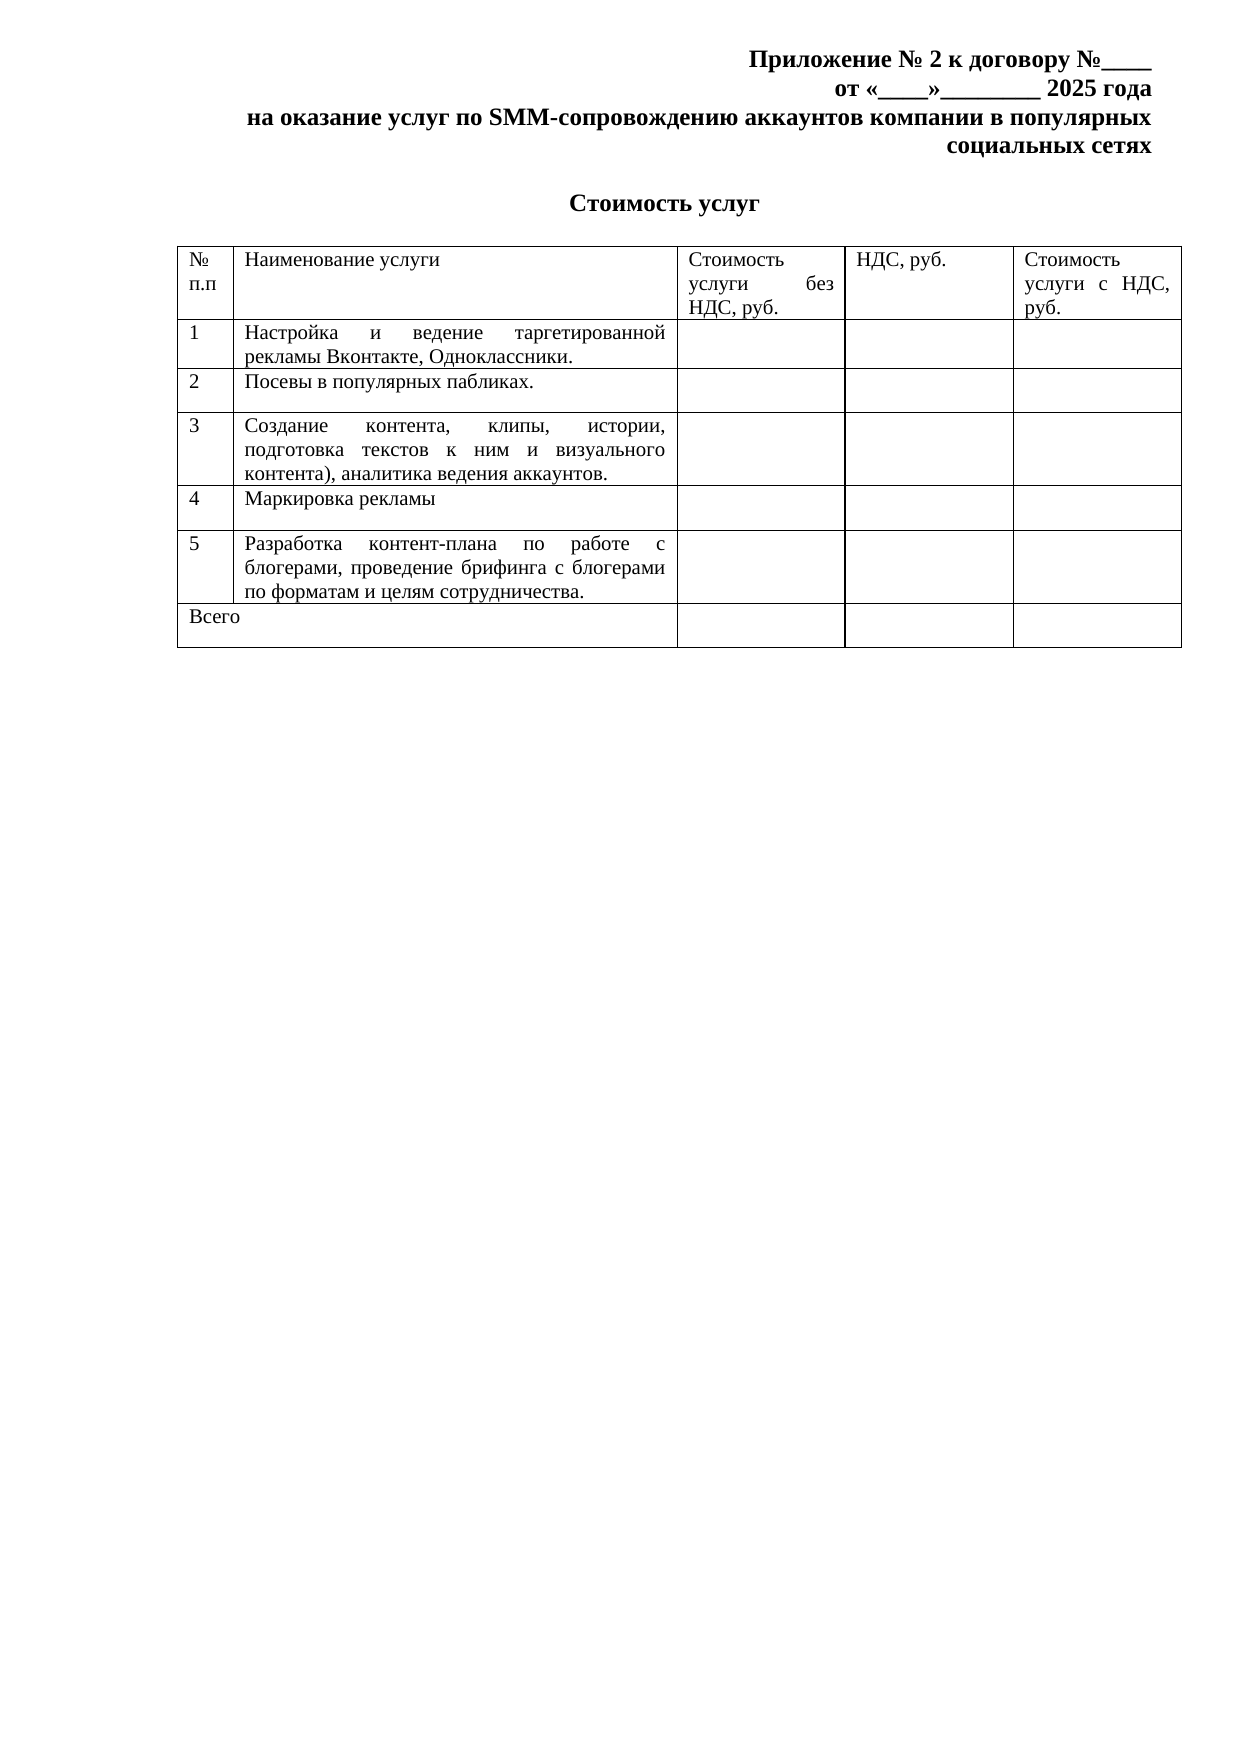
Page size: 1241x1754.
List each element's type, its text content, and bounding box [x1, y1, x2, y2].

table_cell [846, 369, 1013, 412]
table_header Стоимость услуги с НДС, руб. [1014, 247, 1181, 319]
table_cell Создание контента, клипы, истории, подготовка текстов к ним и визуального контента), аналитика ведения аккаунтов. [234, 413, 677, 485]
table_cell Разработка контент-плана по работе с блогерами, проведение брифинга с блогерами по форматам и целям сотрудничества. [234, 531, 677, 603]
table_cell [1014, 531, 1181, 603]
table_cell [1014, 369, 1181, 412]
table_cell [678, 604, 844, 647]
table_cell Настройка и ведение таргетированной рекламы Вконтакте, Одноклассники. [234, 320, 677, 368]
text от «____»________ 2025 года [177, 73, 1152, 102]
table_cell 3 [178, 413, 233, 485]
table_header Стоимость услуги без НДС, руб. [678, 247, 844, 319]
table_cell 4 [178, 486, 233, 529]
table_cell [846, 604, 1013, 647]
text Стоимость услуг [177, 188, 1152, 217]
table_cell Посевы в популярных пабликах. [234, 369, 677, 412]
table_cell Маркировка рекламы [234, 486, 677, 529]
table_cell [846, 320, 1013, 368]
table_cell [678, 369, 844, 412]
text Приложение № 2 к договору №____ [177, 44, 1152, 73]
table_cell [678, 486, 844, 529]
table_cell [1014, 604, 1181, 647]
table_cell [846, 413, 1013, 485]
table_cell [1014, 320, 1181, 368]
table_cell 1 [178, 320, 233, 368]
table_header НДС, руб. [846, 247, 1013, 319]
table_cell 2 [178, 369, 233, 412]
table_cell [678, 413, 844, 485]
text на оказание услуг по SMM-сопровождению аккаунтов компании в популярных социальных сетях [177, 102, 1152, 159]
table_cell [846, 531, 1013, 603]
table_cell [678, 320, 844, 368]
table_cell [1014, 413, 1181, 485]
table_cell [846, 486, 1013, 529]
table_header № п.п [178, 247, 233, 319]
table_cell [1014, 486, 1181, 529]
table_cell 5 [178, 531, 233, 603]
table_cell Всего [178, 604, 677, 647]
table_header Наименование услуги [234, 247, 677, 319]
table_cell [678, 531, 844, 603]
